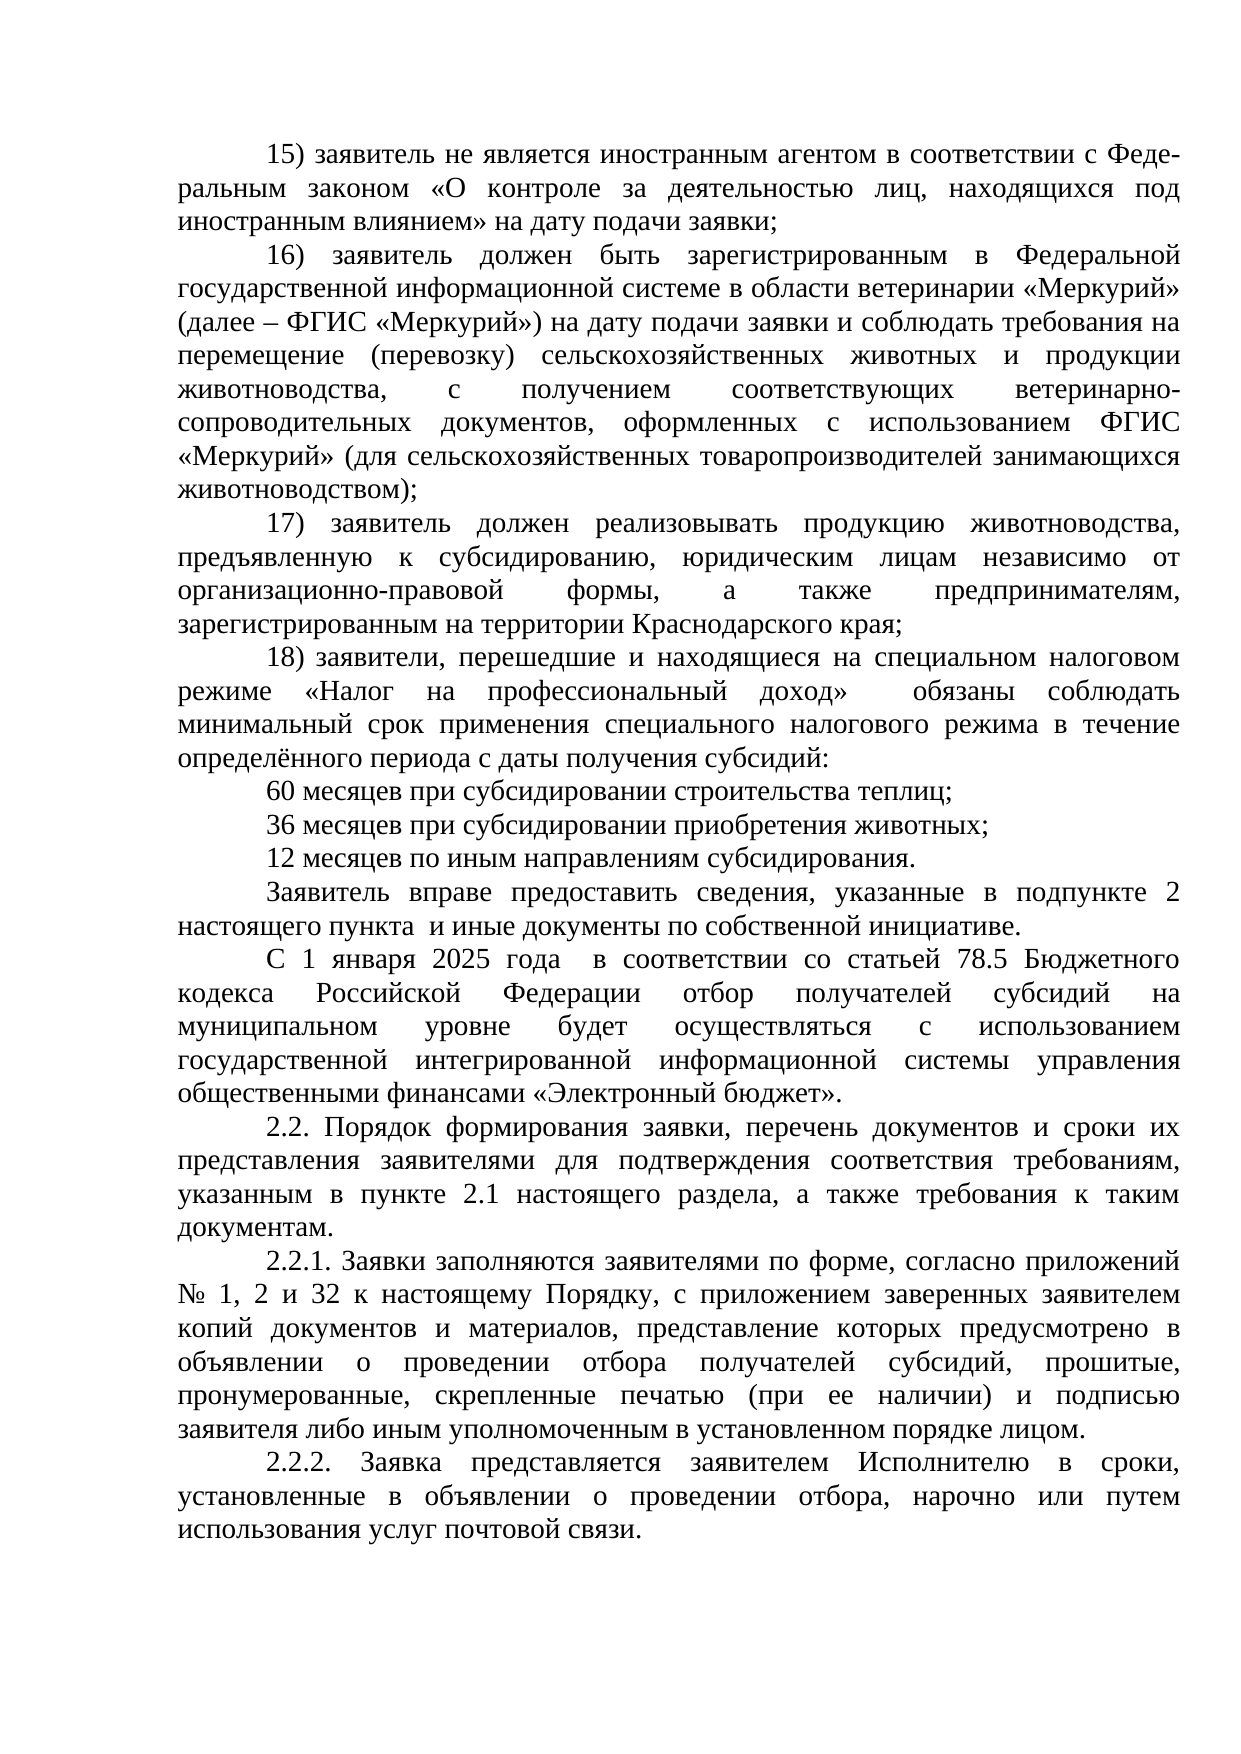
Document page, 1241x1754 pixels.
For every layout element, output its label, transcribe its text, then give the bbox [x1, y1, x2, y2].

text 2.2.2. Заявка представляется заявителем Исполнителю в сроки, установленные в объявлении о проведении отбора, нарочно или путем использования услуг почтовой связи. [177, 1444, 1181, 1545]
text 15) заявитель не является иностранным агентом в соответствии с Феде-ральным законом «О контроле за деятельностью лиц, находящихся под иностранным влиянием» на дату подачи заявки; [177, 136, 1181, 237]
text 16) заявитель должен быть зарегистрированным в Федеральной государственной информационной системе в области ветеринарии «Меркурий» (далее – ФГИС «Меркурий») на дату подачи заявки и соблюдать требования на перемещение (перевозку) сельскохозяйственных животных и продукции животноводства, с получением соответствующих ветеринарно-сопроводительных документов, оформленных с использованием ФГИС «Меркурий» (для сельскохозяйственных товаропроизводителей занимающихся животноводством); [177, 237, 1181, 505]
text 12 месяцев по иным направлениям субсидирования. [177, 841, 1181, 874]
text Заявитель вправе предоставить сведения, указанные в подпункте 2 настоящего пункта и иные документы по собственной инициативе. [177, 874, 1181, 941]
text 17) заявитель должен реализовывать продукцию животноводства, предъявленную к субсидированию, юридическим лицам независимо от организационно-правовой формы, а также предпринимателям, зарегистрированным на территории Краснодарского края; [177, 505, 1181, 639]
text 18) заявители, перешедшие и находящиеся на специальном налоговом режиме «Налог на профессиональный доход» обязаны соблюдать минимальный срок применения специального налогового режима в течение определённого периода с даты получения субсидий: [177, 639, 1181, 773]
text С 1 января 2025 года в соответствии со статьей 78.5 Бюджетного кодекса Российской Федерации отбор получателей субсидий на муниципальном уровне будет осуществляться с использованием государственной интегрированной информационной системы управления общественными финансами «Электронный бюджет». [177, 941, 1181, 1109]
text 36 месяцев при субсидировании приобретения животных; [177, 807, 1181, 841]
text 2.2.1. Заявки заполняются заявителями по форме, согласно приложений № 1, 2 и 32 к настоящему Порядку, с приложением заверенных заявителем копий документов и материалов, представление которых предусмотрено в объявлении о проведении отбора получателей субсидий, прошитые, пронумерованные, скрепленные печатью (при ее наличии) и подписью заявителя либо иным уполномоченным в установленном порядке лицом. [177, 1243, 1181, 1444]
text 2.2. Порядок формирования заявки, перечень документов и сроки их представления заявителями для подтверждения соответствия требованиям, указанным в пункте 2.1 настоящего раздела, а также требования к таким документам. [177, 1109, 1181, 1243]
text 60 месяцев при субсидировании строительства теплиц; [177, 773, 1181, 807]
